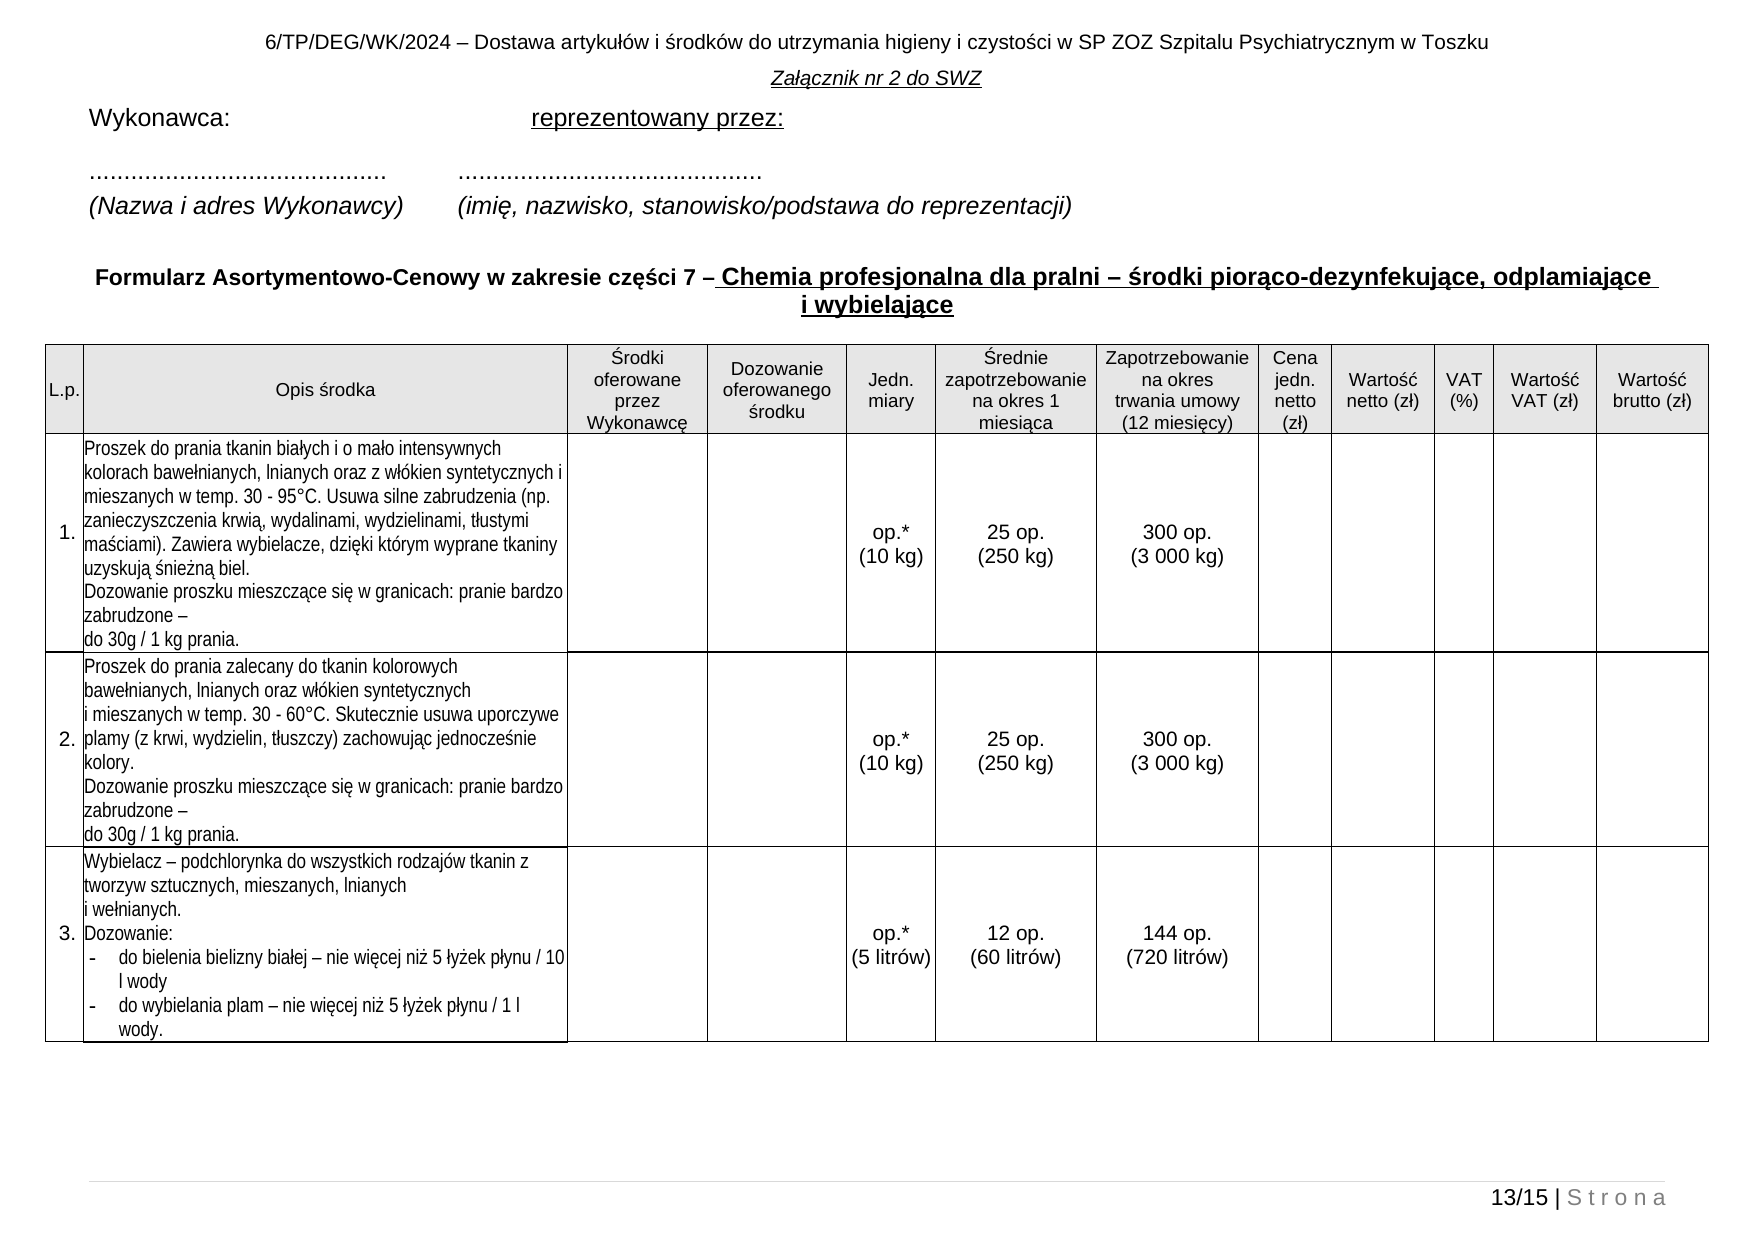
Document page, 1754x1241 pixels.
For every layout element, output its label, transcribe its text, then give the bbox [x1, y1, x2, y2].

table_header Wartość netto (zł) [1332, 345, 1434, 433]
table_cell 25 op. (250 kg) [936, 434, 1096, 651]
table_cell [708, 847, 846, 1041]
table_header Średnie zapotrzebowanie na okres 1 miesiąca [936, 345, 1096, 433]
table_header Dozowanie oferowanego środku [708, 345, 846, 433]
table_header Środki oferowane przez Wykonawcę [568, 345, 707, 433]
table_header Wartość VAT (zł) [1494, 345, 1596, 433]
table_cell [1332, 847, 1434, 1041]
table_cell [1259, 434, 1331, 651]
table_header Cena jedn. netto (zł) [1259, 345, 1331, 433]
table_cell 300 op. (3 000 kg) [1097, 653, 1258, 846]
table_cell [1597, 434, 1708, 651]
table_cell [46, 653, 83, 846]
table_cell op.* (10 kg) [847, 434, 935, 651]
table_cell 300 op. (3 000 kg) [1097, 434, 1258, 651]
table_cell [46, 434, 83, 651]
text (Nazwa i adres Wykonawcy) (imię, nazwisko, stanowisko/podstawa do reprezentacji) [89, 191, 1167, 220]
table_header L.p. [46, 345, 83, 433]
table_cell [46, 847, 83, 1041]
table_cell [1259, 847, 1331, 1041]
table_cell [1435, 847, 1493, 1041]
table_cell [568, 847, 707, 1041]
table_cell op.* (5 litrów) [847, 847, 935, 1041]
table_cell Wybielacz – podchlorynka do wszystkich rodzajów tkanin z tworzyw sztucznych, mieszanych, lnianych i wełnianych. Dozowanie: do bielenia bielizny białej – nie więcej niż 5 łyżek płynu / 10 l wody do wybielania plam – nie więcej niż 5 łyżek płynu / 1 l wody. [84, 848, 567, 1041]
table_header Opis środka [84, 345, 567, 433]
text Formularz Asortymentowo-Cenowy w zakresie części 7 – Chemia profesjonalna dla pralni – środki piorąco-dezynfekujące, odplamiające i wybielające [89, 262, 1665, 319]
table_cell 144 op. (720 litrów) [1097, 847, 1258, 1041]
table_cell [568, 653, 707, 846]
text Wykonawca: reprezentowany przez: [89, 102, 1665, 131]
table_cell [1435, 434, 1493, 651]
table_cell [708, 434, 846, 651]
table_cell Proszek do prania zalecany do tkanin kolorowych bawełnianych, lnianych oraz włókien syntetycznych i mieszanych w temp. 30 - 60°C. Skutecznie usuwa uporczywe plamy (z krwi, wydzielin, tłuszczy) zachowując jednocześnie kolory. Dozowanie proszku mieszczące się w granicach: pranie bardzo zabrudzone – do 30g / 1 kg prania. [84, 653, 567, 846]
table_cell [1435, 653, 1493, 846]
table_header VAT (%) [1435, 345, 1493, 433]
table_cell 12 op. (60 litrów) [936, 847, 1096, 1041]
table_cell op.* (10 kg) [847, 653, 935, 846]
table_cell [568, 434, 707, 651]
text ........................................... ............................................ [89, 156, 1665, 185]
table_cell [1332, 434, 1434, 651]
table_cell [1597, 653, 1708, 846]
table_cell 25 op. (250 kg) [936, 653, 1096, 846]
table_header Wartość brutto (zł) [1597, 345, 1708, 433]
table_header Jedn. miary [847, 345, 935, 433]
table_header Zapotrzebowanie na okres trwania umowy (12 miesięcy) [1097, 345, 1258, 433]
table_cell [708, 653, 846, 846]
table_cell [1494, 847, 1596, 1041]
table_cell Proszek do prania tkanin białych i o mało intensywnych kolorach bawełnianych, lnianych oraz z włókien syntetycznych i mieszanych w temp. 30 - 95°C. Usuwa silne zabrudzenia (np. zanieczyszczenia krwią, wydalinami, wydzielinami, tłustymi maściami). Zawiera wybielacze, dzięki którym wyprane tkaniny uzyskują śnieżną biel. Dozowanie proszku mieszczące się w granicach: pranie bardzo zabrudzone – do 30g / 1 kg prania. [84, 434, 567, 651]
table_cell [1332, 653, 1434, 846]
table_cell [1494, 653, 1596, 846]
table_cell [1494, 434, 1596, 651]
table_cell [1597, 847, 1708, 1041]
table_cell [1259, 653, 1331, 846]
